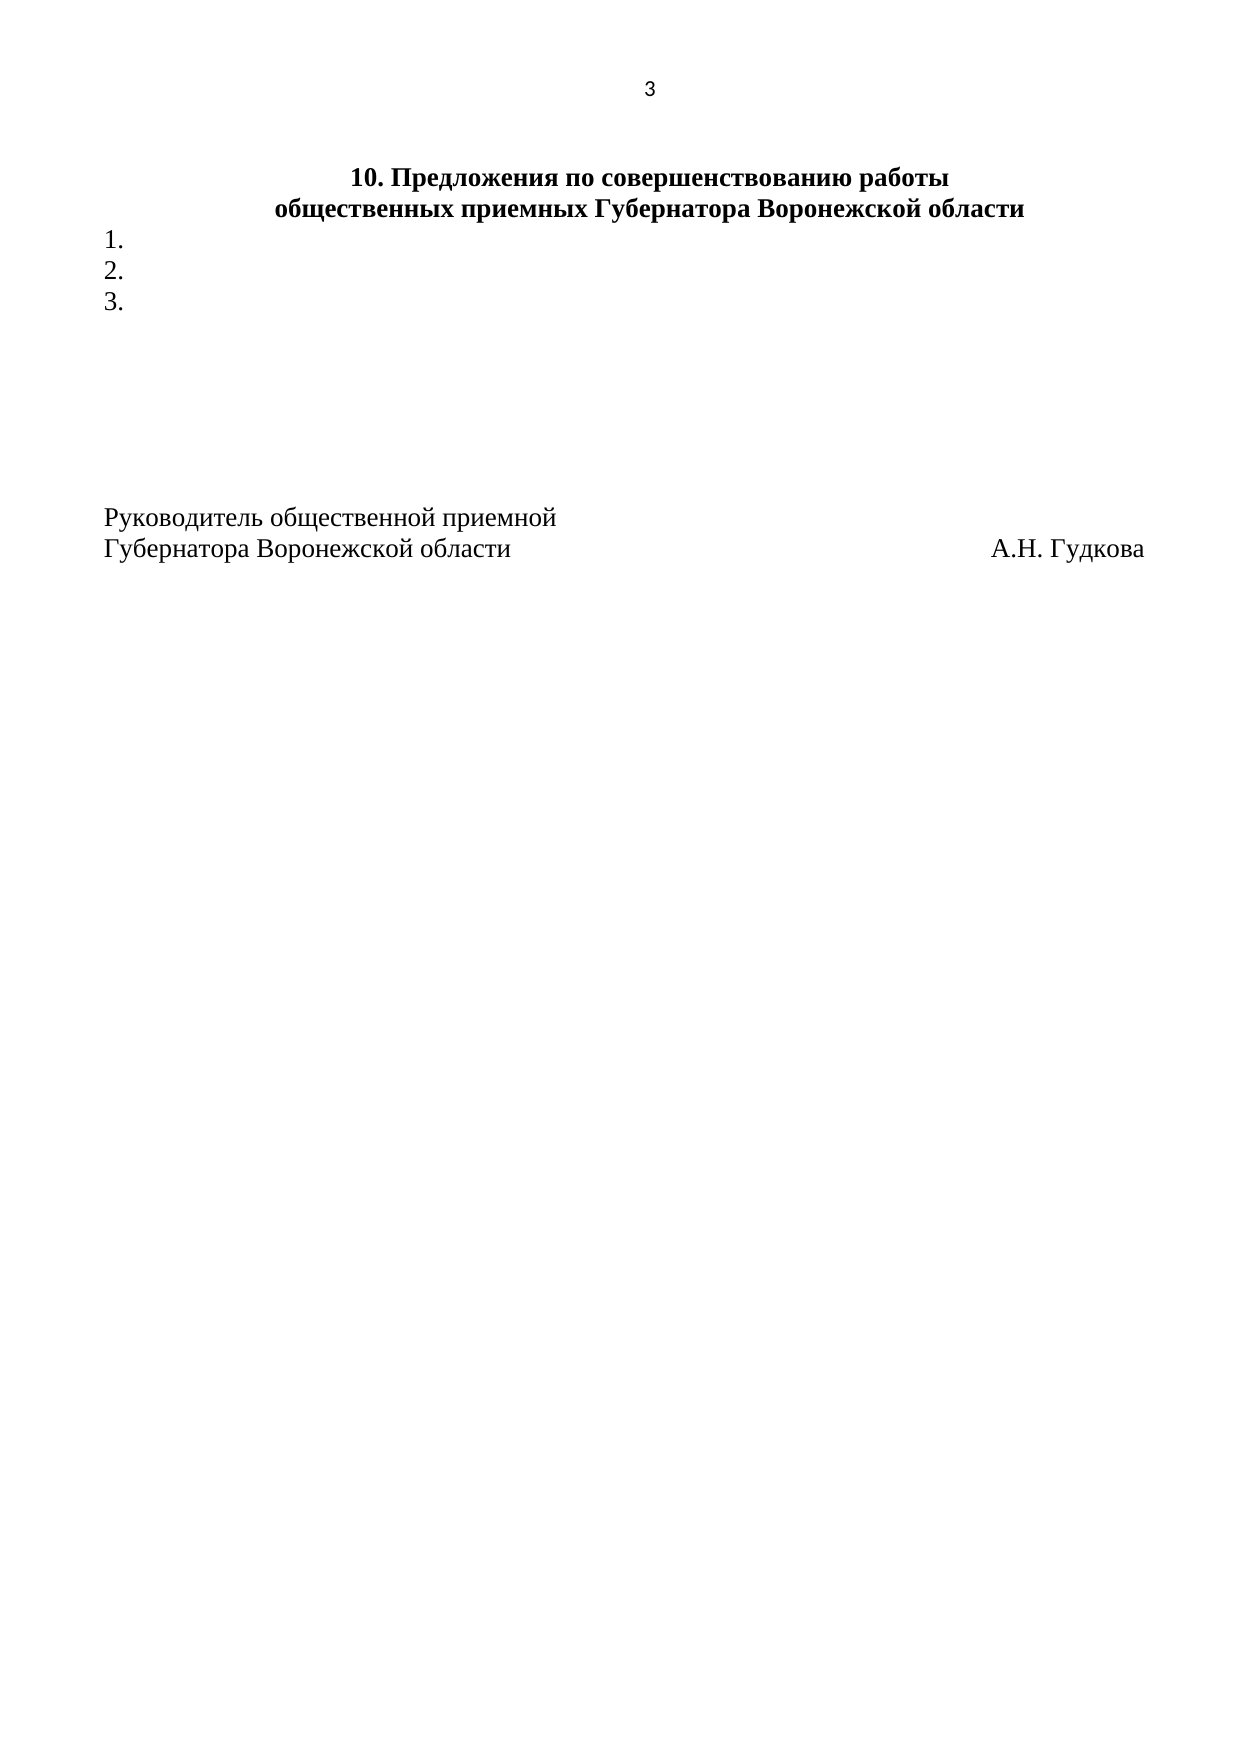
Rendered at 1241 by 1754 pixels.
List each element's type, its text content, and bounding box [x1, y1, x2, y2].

text 2. [103, 254, 1196, 286]
text Губернатора Воронежской области А.Н. Гудкова [103, 532, 1196, 563]
text 10. Предложения по совершенствованию работы [103, 161, 1196, 192]
text 1. [103, 223, 1196, 254]
text общественных приемных Губернатора Воронежской области [103, 192, 1196, 223]
text Руководитель общественной приемной [103, 501, 1196, 532]
text 3. [103, 286, 1196, 317]
